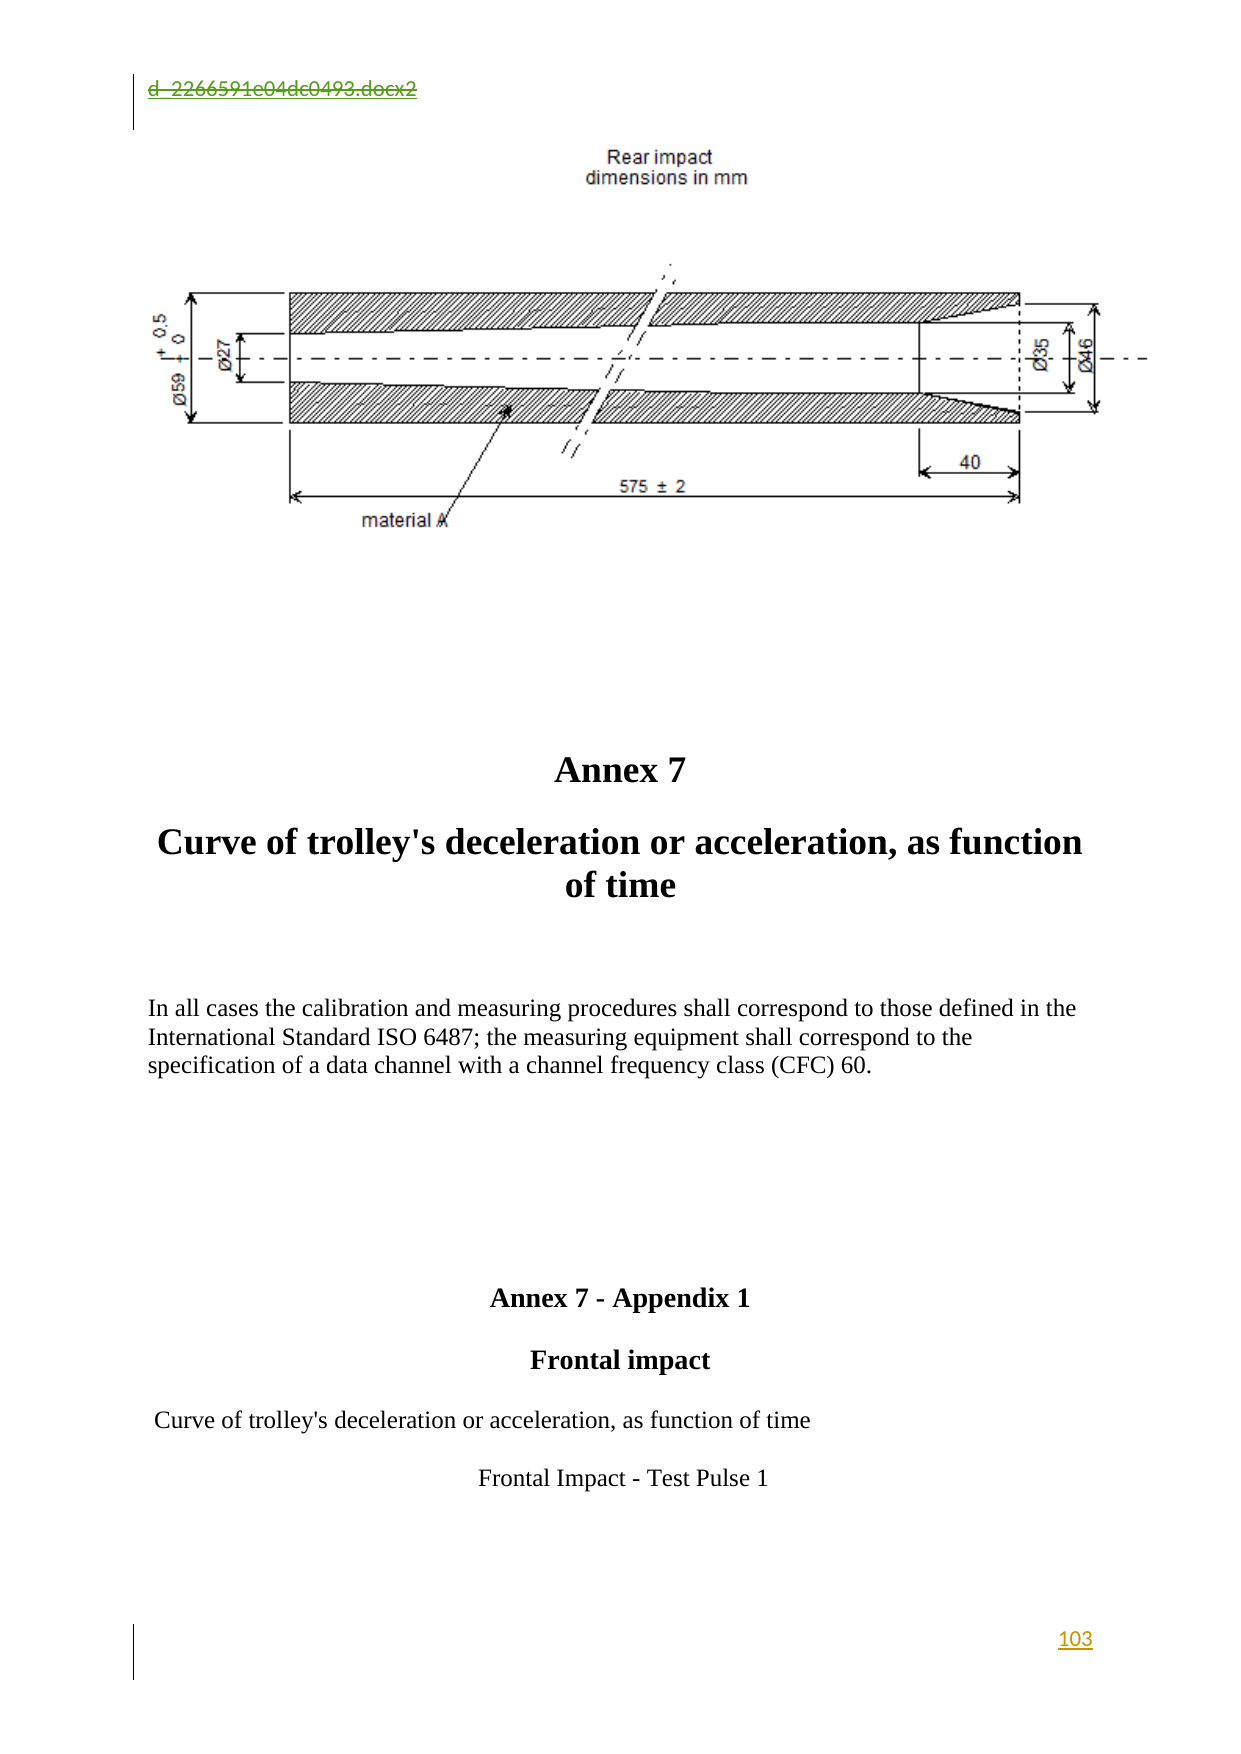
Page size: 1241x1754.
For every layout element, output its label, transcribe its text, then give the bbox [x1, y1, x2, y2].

text Annex 7 [148, 747, 1092, 791]
text Annex 7 - Appendix 1 [148, 1282, 1092, 1314]
text Frontal impact [148, 1343, 1092, 1376]
picture [147, 147, 1152, 546]
text In all cases the calibration and measuring procedures shall correspond to those defined in the International Standard ISO 6487; the measuring equipment shall correspond to the specification of a data channel with a channel frequency class (CFC) 60. [148, 993, 1092, 1079]
text Curve of trolley's deceleration or acceleration, as function of time [148, 1405, 1092, 1433]
text Curve of trolley's deceleration or acceleration, as function of time [148, 820, 1092, 906]
text Frontal Impact - Test Pulse 1 [148, 1463, 1092, 1491]
